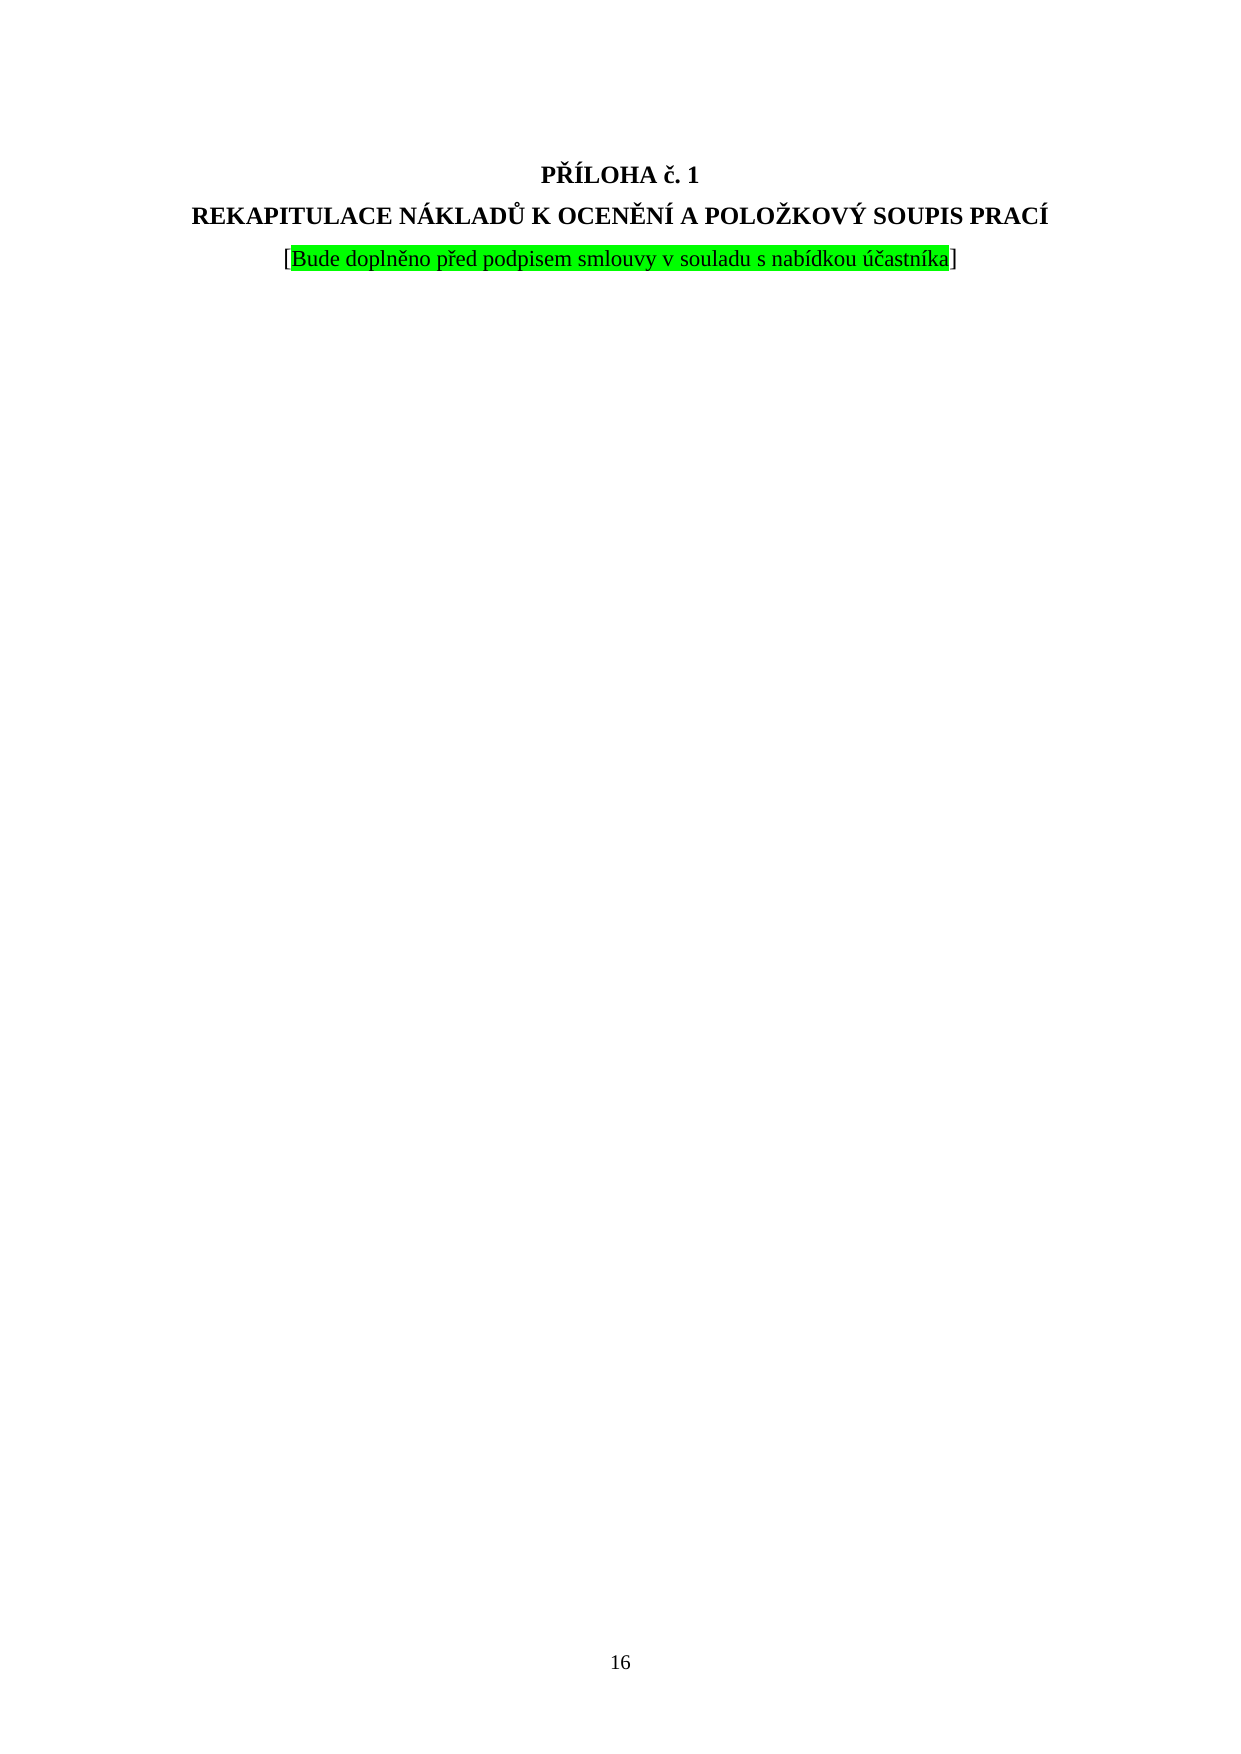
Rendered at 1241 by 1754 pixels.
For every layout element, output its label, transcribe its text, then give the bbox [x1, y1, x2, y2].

text [Bude doplněno před podpisem smlouvy v souladu s nabídkou účastníka]PŘÍLOHA č. 2 [148, 243, 1092, 271]
text REKAPITULACE NÁKLADŮ K OCENĚNÍ A POLOŽKOVÝ SOUPIS PRACÍ [148, 201, 1092, 230]
text PŘÍLOHA č. 1 [148, 160, 1092, 189]
